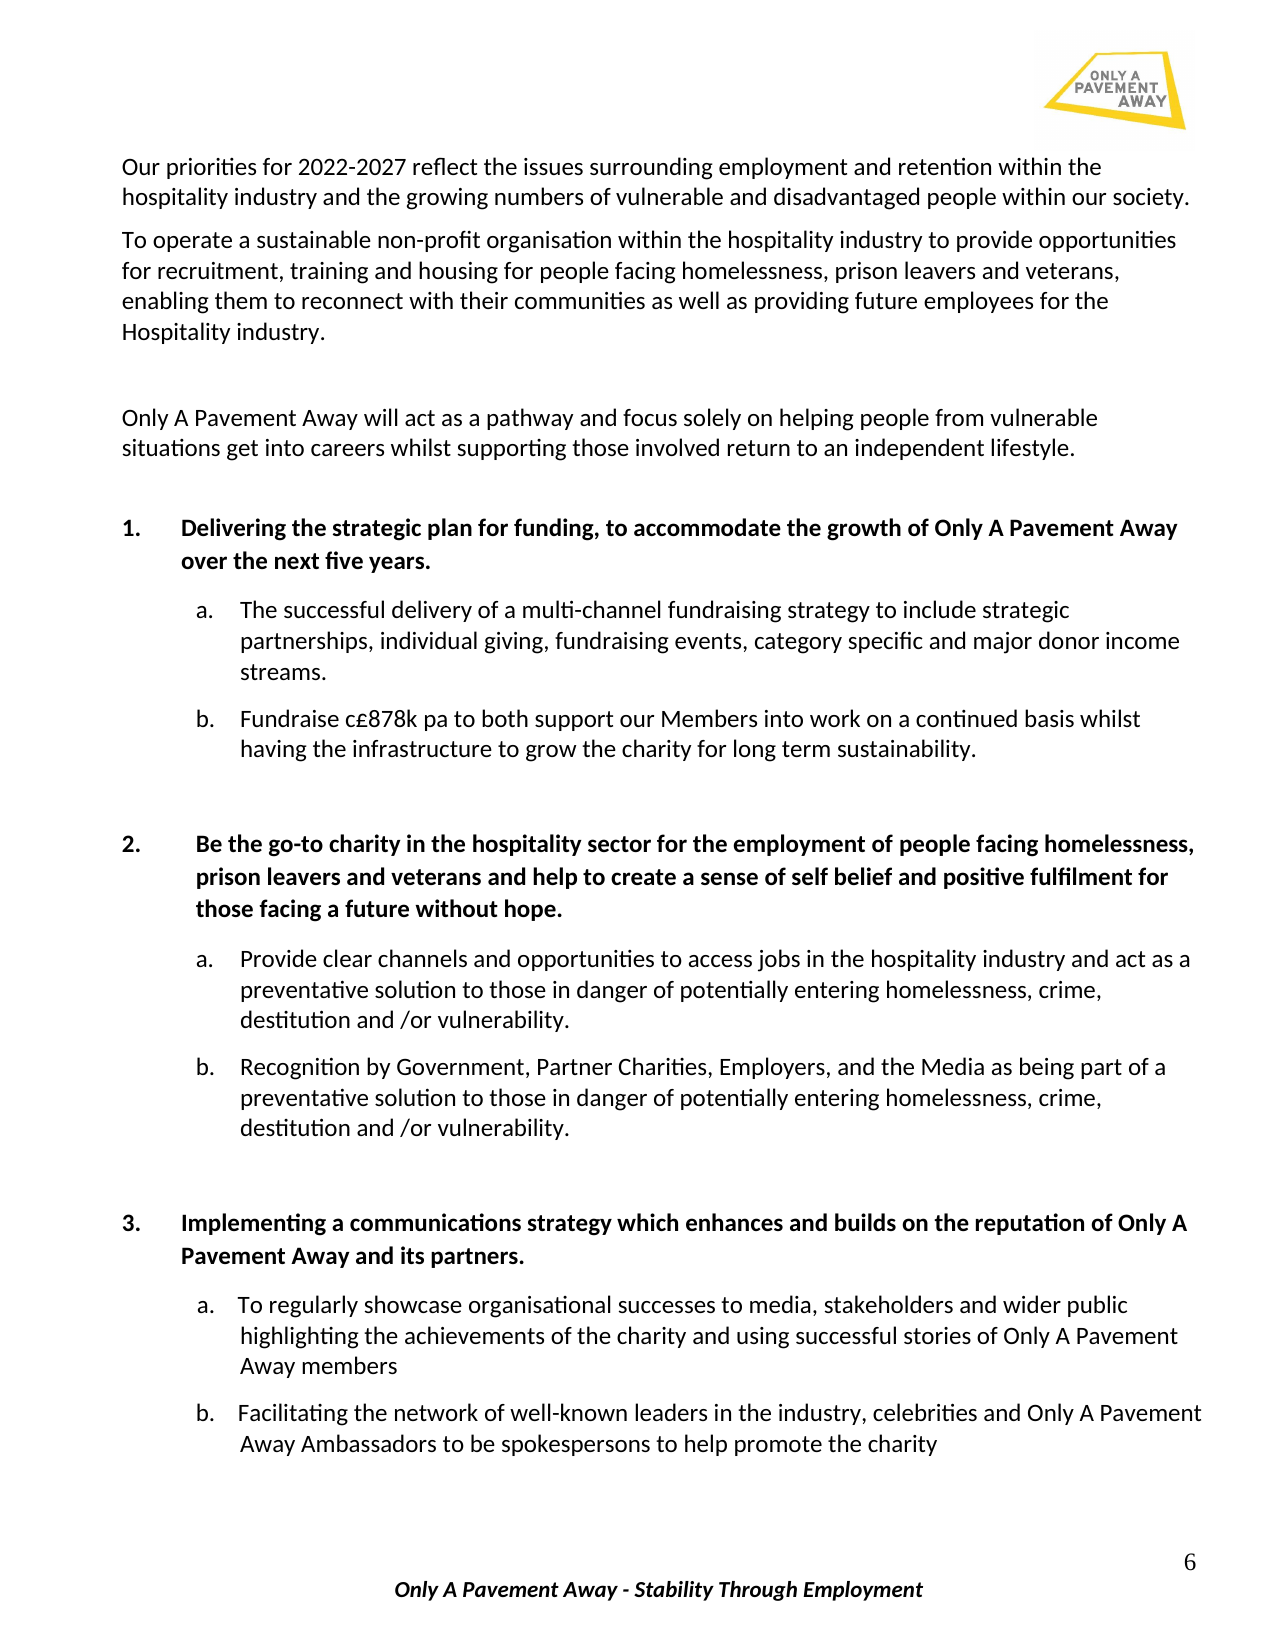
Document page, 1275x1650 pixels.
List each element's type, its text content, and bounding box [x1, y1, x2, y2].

text 1. Delivering the strategic plan for funding, to accommodate the growth of Only A Pavement Away over the next five years. [122, 512, 1196, 576]
text Only A Pavement Away will act as a pathway and focus solely on helping people from vulnerable situations get into careers whilst supporting those involved return to an independent lifestyle. [122, 402, 1196, 463]
text 2. Be the go-to charity in the hospitality sector for the employment of people facing homelessness, prison leavers and veterans and help to create a sense of self belief and positive fulfilment for those facing a future without hope. [122, 828, 1196, 924]
text To operate a sustainable non-profit organisation within the hospitality industry to provide opportunities for recruitment, training and housing for people facing homelessness, prison leavers and veterans, enabling them to reconnect with their communities as well as providing future employees for the Hospitality industry. [122, 224, 1196, 346]
text b. Facilitating the network of well-known leaders in the industry, celebrities and Only A Pavement Away Ambassadors to be spokespersons to help promote the charity [196, 1398, 1214, 1459]
text b. Recognition by Government, Partner Charities, Employers, and the Media as being part of a preventative solution to those in danger of potentially entering homelessness, crime, destitution and /or vulnerability. [196, 1051, 1196, 1143]
text a. To regularly showcase organisational successes to media, stakeholders and wider public highlighting the achievements of the charity and using successful stories of Only A Pavement Away members [197, 1289, 1196, 1381]
text Our priorities for 2022-2027 reflect the issues surrounding employment and retention within the hospitality industry and the growing numbers of vulnerable and disadvantaged people within our society. [122, 151, 1196, 212]
text a. The successful delivery of a multi-channel fundraising strategy to include strategic partnerships, individual giving, fundraising events, category specific and major donor income streams. [196, 595, 1196, 686]
text 3. Implementing a communications strategy which enhances and builds on the reputation of Only A Pavement Away and its partners. [122, 1207, 1196, 1270]
text b. Fundraise c£878k pa to both support our Members into work on a continued basis whilst having the infrastructure to grow the charity for long term sustainability. [196, 703, 1196, 764]
text a. Provide clear channels and opportunities to access jobs in the hospitality industry and act as a preventative solution to those in danger of potentially entering homelessness, crime, destitution and /or vulnerability. [196, 943, 1196, 1035]
picture [1033, 30, 1196, 151]
